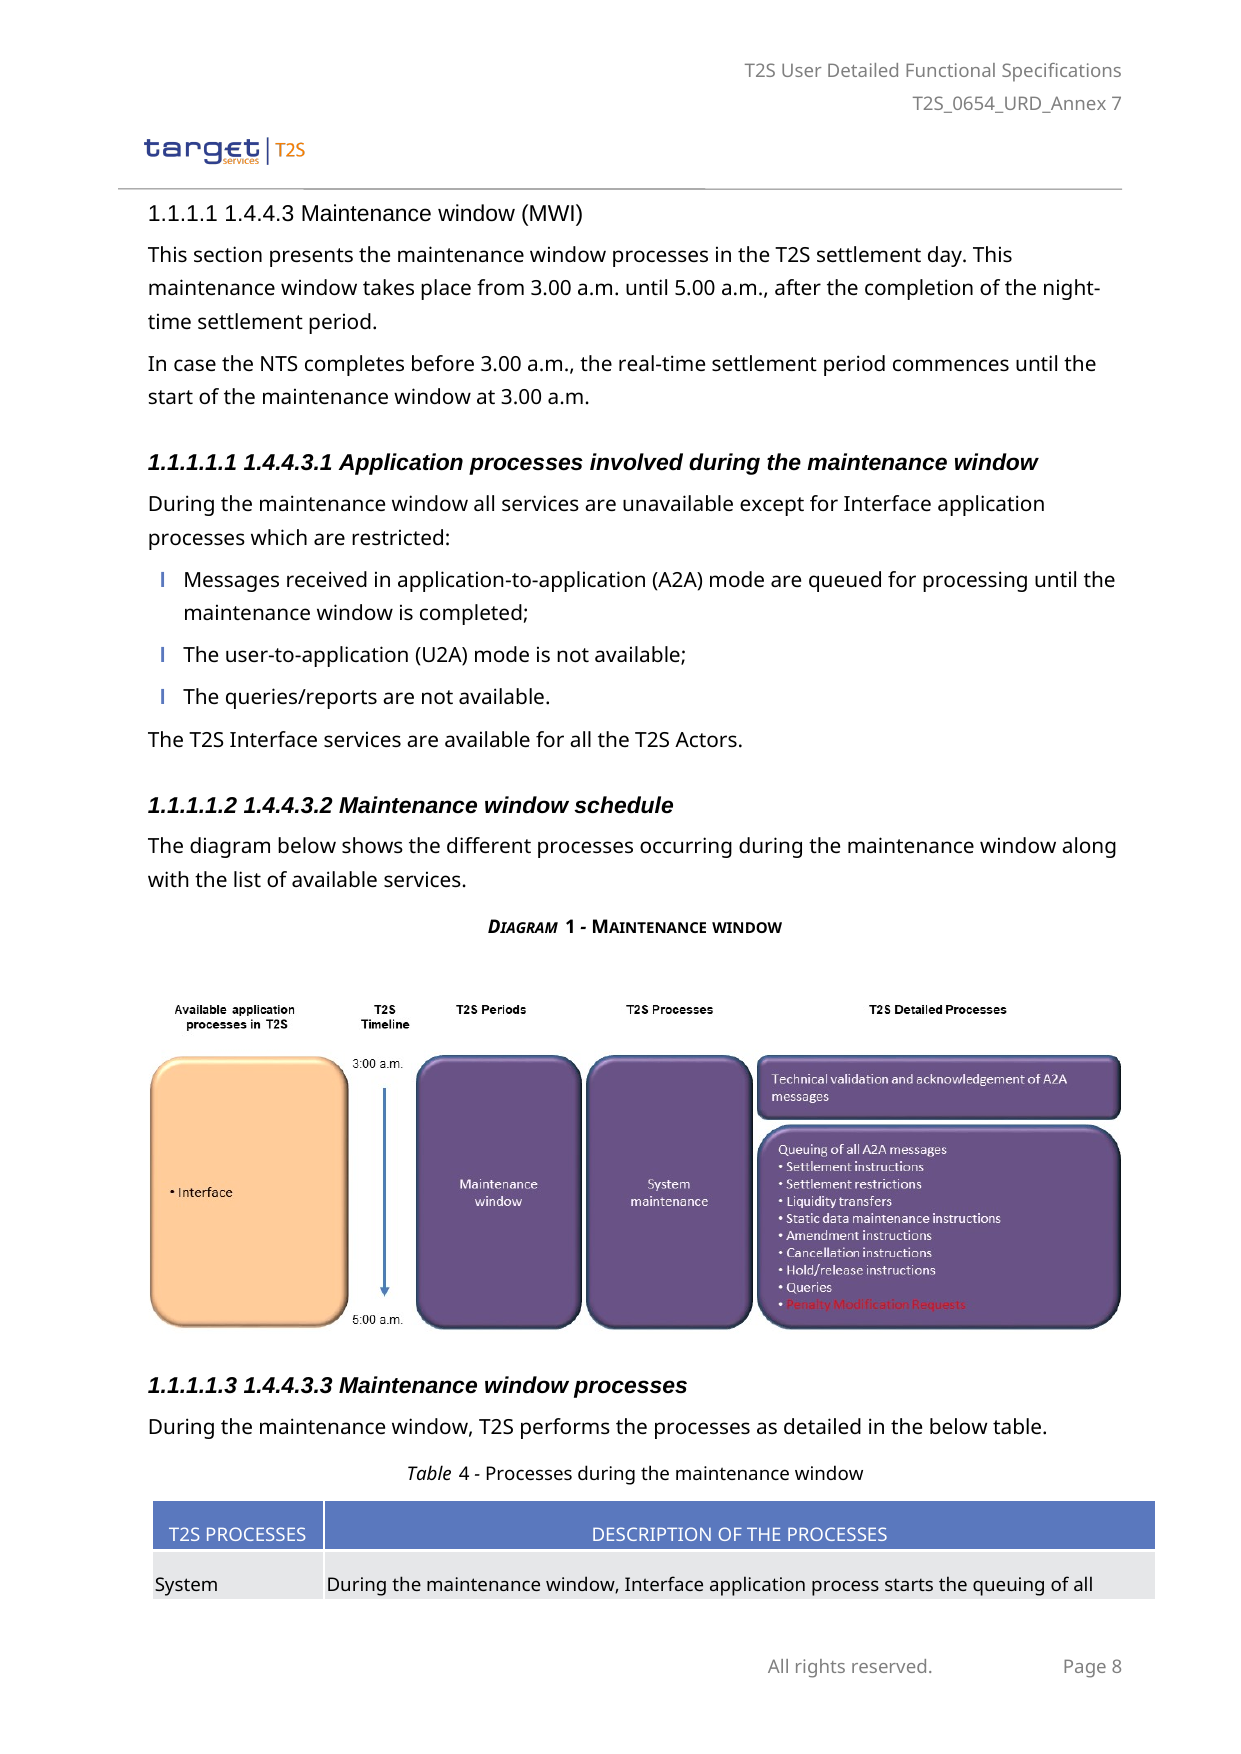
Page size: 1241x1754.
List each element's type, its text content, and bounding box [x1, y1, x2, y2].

text The diagram below shows the different processes occurring during the maintenance window along with the list of available services. [148, 827, 1122, 893]
table_cell System maintenance [153, 1552, 323, 1599]
list The queries/reports are not available. [159, 678, 1122, 711]
subtitle 1.4.4.3.2 Maintenance window schedule [148, 792, 1122, 818]
table_header T2S PROCESSES [153, 1501, 323, 1549]
list The user-to-application (U2A) mode is not available; [159, 635, 1122, 669]
table_header DESCRIPTION OF THE PROCESSES [325, 1501, 1155, 1549]
picture [148, 997, 1122, 1334]
text During the maintenance window, T2S performs the processes as detailed in the below table. [148, 1408, 1122, 1441]
text In case the NTS completes before 3.00 a.m., the real-time settlement period commences until the start of the maintenance window at 3.00 a.m. [148, 344, 1122, 411]
text During the maintenance window all services are unavailable except for Interface application processes which are restricted: [148, 484, 1122, 551]
list Messages received in application-to-application (A2A) mode are queued for processing until the maintenance window is completed; [159, 560, 1122, 627]
subtitle 1.4.4.3.1 Application processes involved during the maintenance window [148, 449, 1122, 476]
subtitle 1.4.4.3 Maintenance window (MWI) [148, 200, 1122, 226]
picture [127, 107, 313, 194]
subtitle 1.4.4.3.3 Maintenance window processes [148, 1372, 1122, 1399]
text The T2S Interface services are available for all the T2S Actors. [148, 720, 1122, 753]
text This section presents the maintenance window processes in the T2S settlement day. This maintenance window takes place from 3.00 a.m. until 5.00 a.m., after the completion of the night-time settlement period. [148, 235, 1122, 335]
